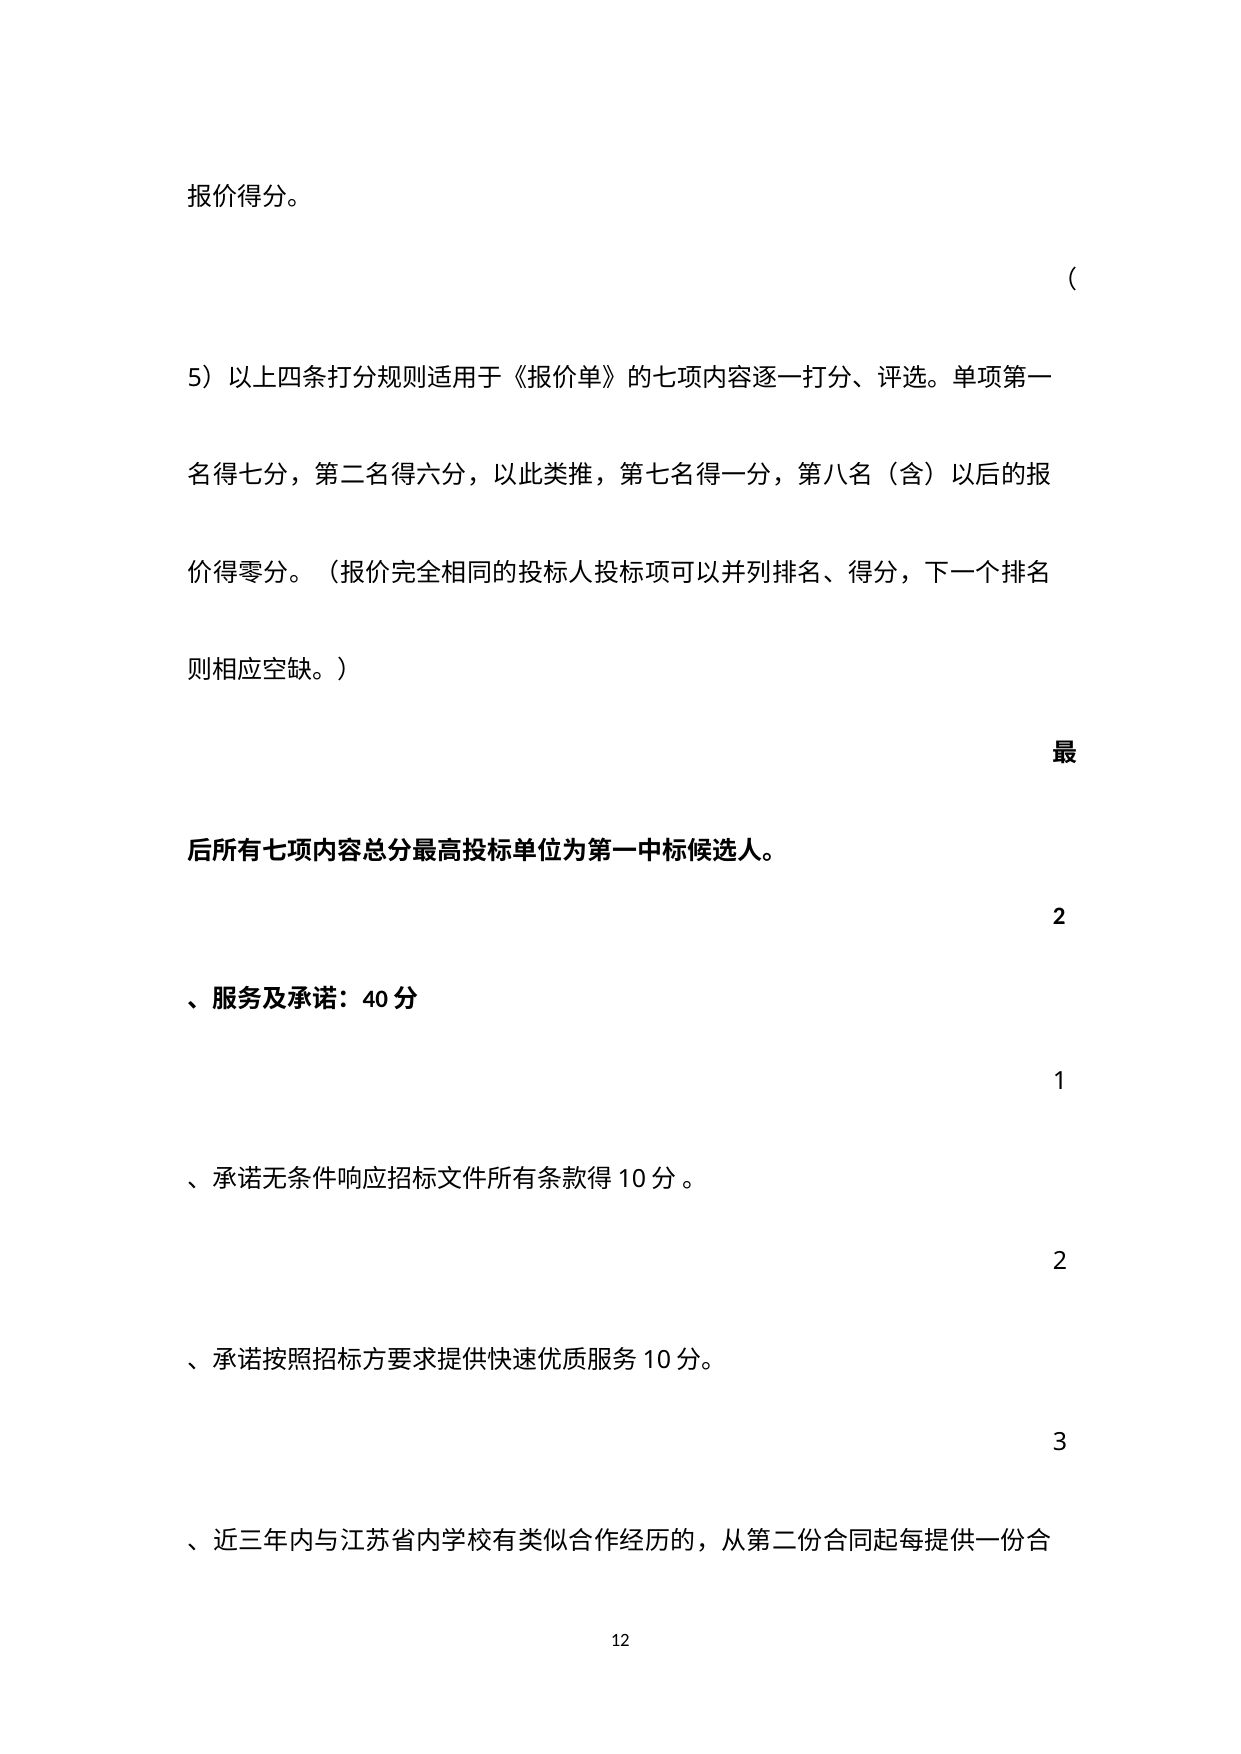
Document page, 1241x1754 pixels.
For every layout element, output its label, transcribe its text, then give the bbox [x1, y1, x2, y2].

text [187, 1408, 1053, 1571]
text 1、承诺无条件响应招标文件所有条款得10分 。 [187, 1047, 1053, 1209]
text 2、承诺按照招标方要求提供快速优质服务10分。 [187, 1228, 1053, 1390]
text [187, 162, 1053, 227]
text （5）以上四条打分规则适用于《报价单》的七项内容逐一打分、评选。单项第一名得七分，第二名得六分，以此类推，第七名得一分，第八名（含）以后的报价得零分。（报价完全相同的投标人投标项可以并列排名、得分，下一个排名则相应空缺。） [187, 245, 1053, 700]
text 2、服务及承诺：40分 [187, 899, 1053, 1029]
text 最后所有七项内容总分最高投标单位为第一中标候选人。 [187, 718, 1053, 881]
